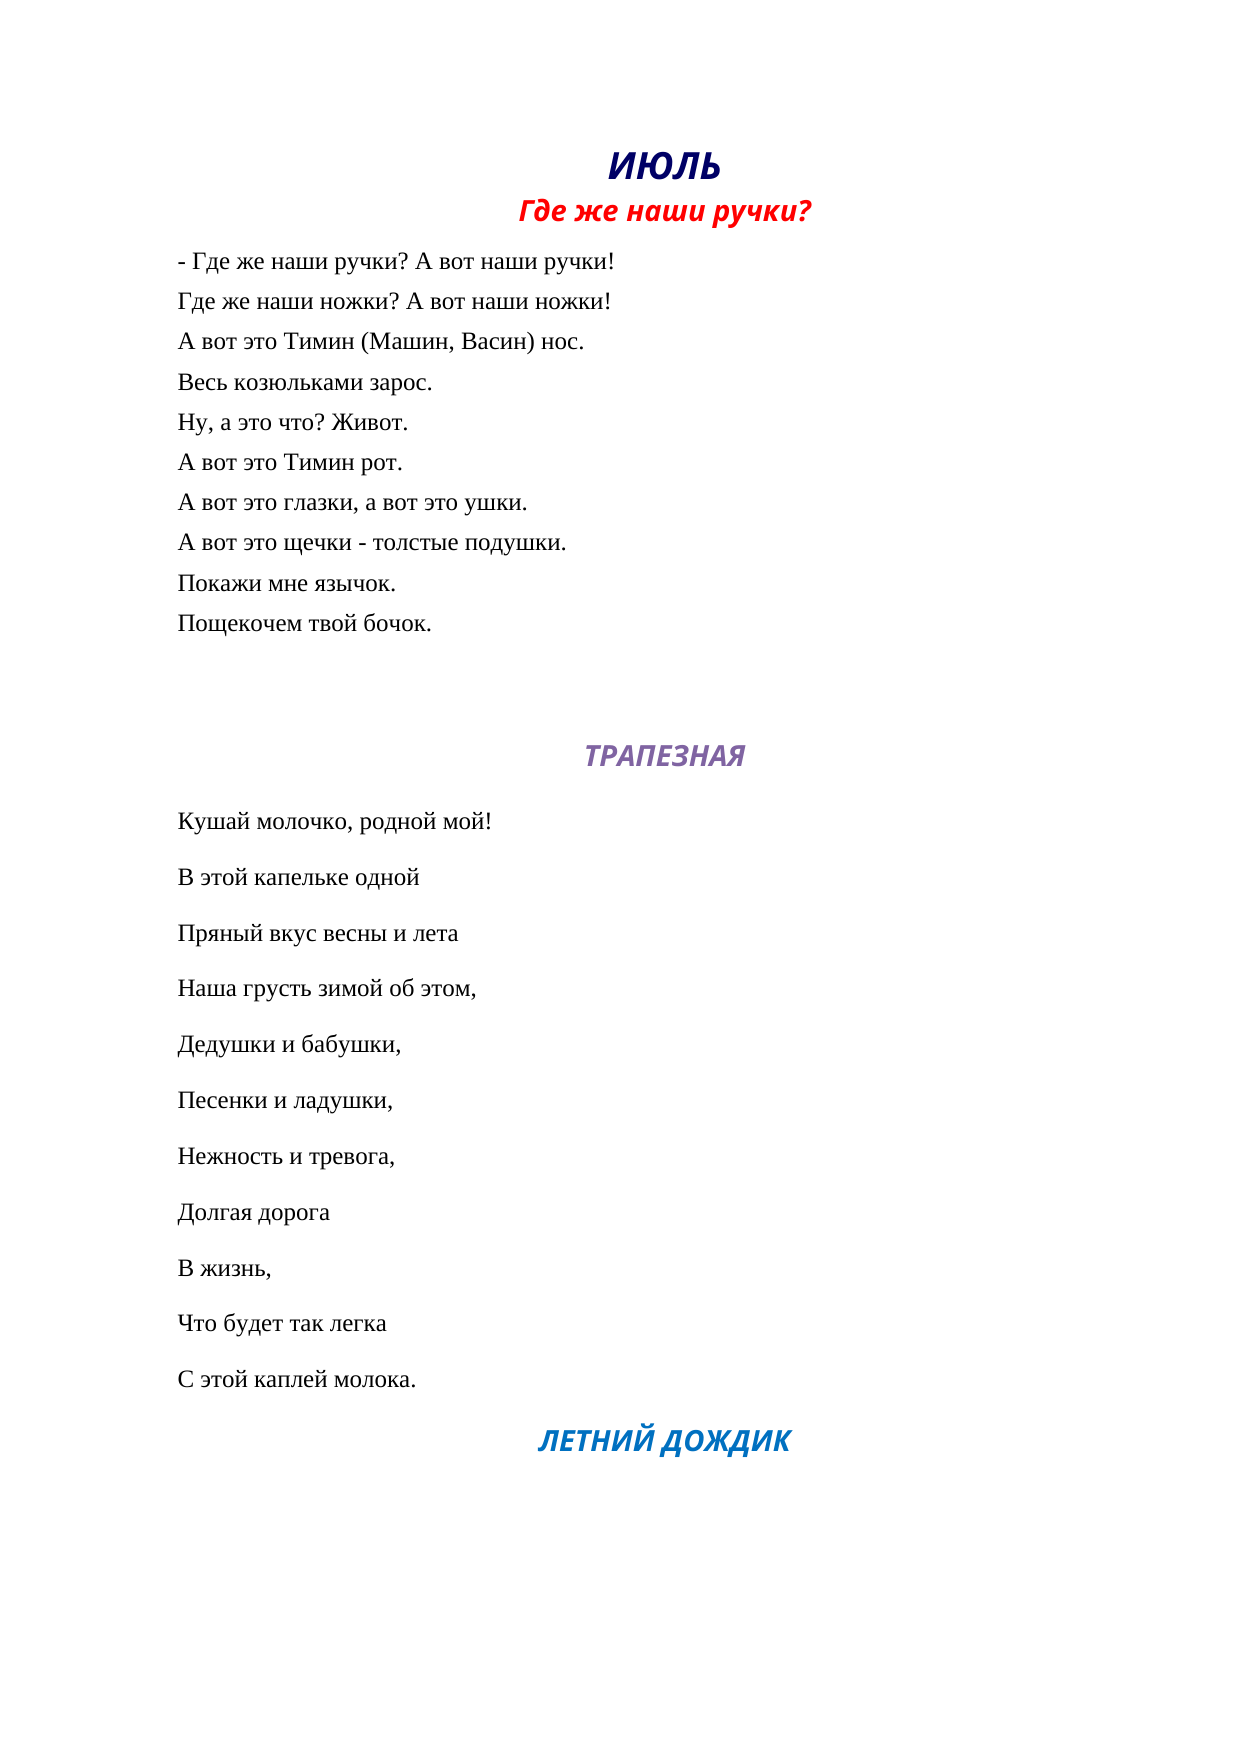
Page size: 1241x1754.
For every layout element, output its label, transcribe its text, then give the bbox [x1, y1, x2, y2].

text С этой каплей молока. [177, 1364, 1152, 1393]
text В жизнь, [177, 1253, 1152, 1281]
text ТРАПЕЗНАЯ [177, 735, 1152, 774]
text Кушай молочко, родной мой! [177, 806, 1152, 835]
text - Где же наши ручки? А вот наши ручки! Где же наши ножки? А вот наши ножки! А вот это Тимин (Машин, Васин) нос. Весь козюльками зарос. Ну, а это что? Живот. А вот это Тимин рот. А вот это глазки, а вот это ушки. А вот это щечки - толстые подушки. Покажи мне язычок. Пощекочем твой бочок. [177, 246, 1152, 637]
text Нежность и тревога, [177, 1141, 1152, 1170]
text Где же наши ручки? [177, 191, 1152, 230]
text Песенки и ладушки, [177, 1085, 1152, 1114]
text Дедушки и бабушки, [177, 1029, 1152, 1058]
text Долгая дорога [177, 1197, 1152, 1226]
text ЛЕТНИЙ ДОЖДИК [177, 1420, 1152, 1460]
text Наша грусть зимой об этом, [177, 973, 1152, 1002]
text Пряный вкус весны и лета [177, 918, 1152, 946]
text ИЮЛЬ [177, 140, 1152, 191]
text Что будет так легка [177, 1308, 1152, 1337]
text В этой капельке одной [177, 862, 1152, 891]
